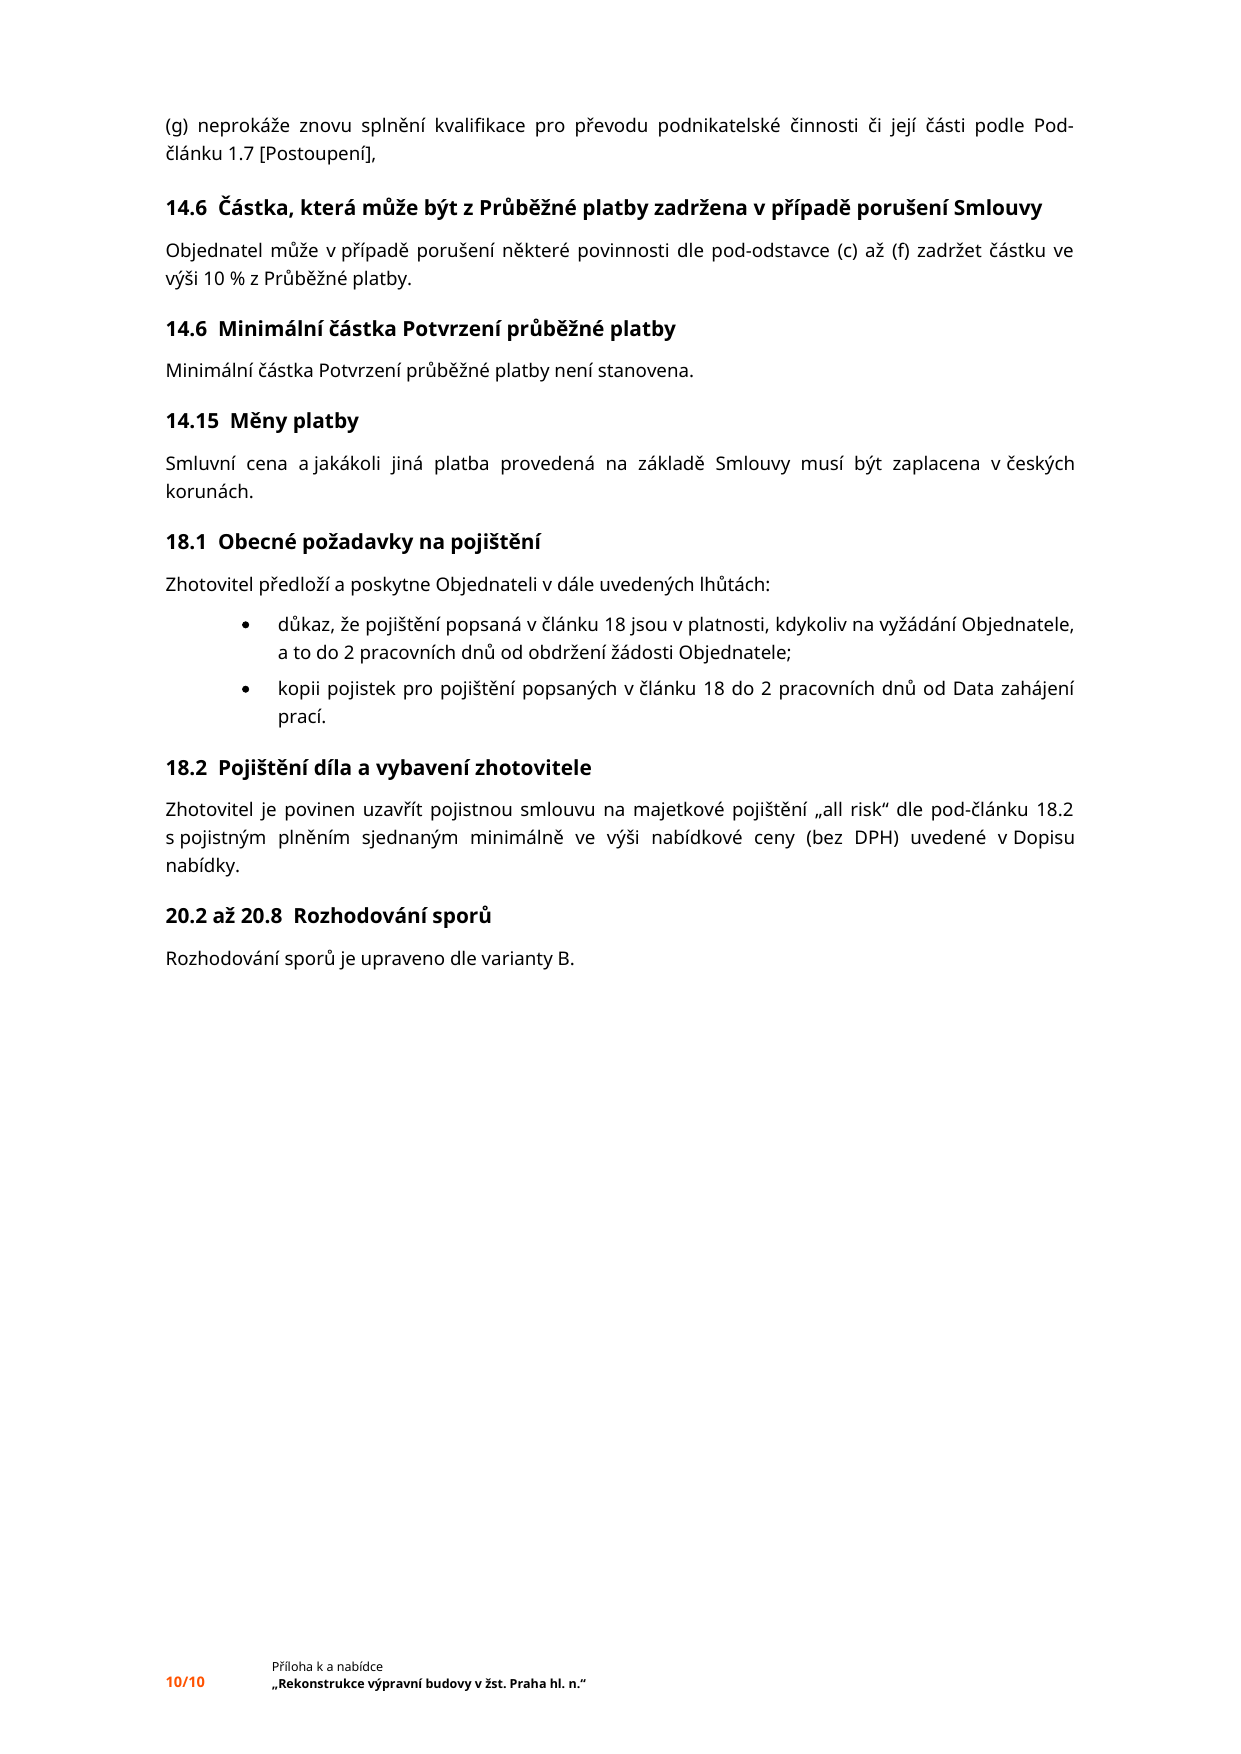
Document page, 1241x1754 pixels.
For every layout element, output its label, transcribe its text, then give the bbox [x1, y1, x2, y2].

text kopii pojistek pro pojištění popsaných v článku 18 do 2 pracovních dnů od Data zahájení prací. [242, 676, 1075, 729]
text Zhotovitel předloží a poskytne Objednateli v dále uvedených lhůtách: [165, 571, 1075, 596]
text Objednatel může v případě porušení některé povinnosti dle pod-odstavce (c) až (f) zadržet částku ve výši 10 % z Průběžné platby. [165, 237, 1075, 291]
text 20.2 až 20.8 Rozhodování sporů [165, 901, 1075, 930]
text 14.6 Částka, která může být z Průběžné platby zadržena v případě porušení Smlouvy [165, 193, 1075, 222]
text 14.6 Minimální částka Potvrzení průběžné platby [165, 314, 1075, 342]
text 18.2 Pojištění díla a vybavení zhotovitele [165, 753, 1075, 781]
text (g) neprokáže znovu splnění kvalifikace pro převodu podnikatelské činnosti či její části podle Pod-článku 1.7 [Postoupení], [165, 112, 1075, 166]
text 18.1 Obecné požadavky na pojištění [165, 527, 1075, 556]
text Smluvní cena a jakákoli jiná platba provedená na základě Smlouvy musí být zaplacena v českých korunách. [165, 450, 1075, 504]
text Rozhodování sporů je upraveno dle varianty B. [165, 945, 1075, 971]
text Minimální částka Potvrzení průběžné platby není stanovena. [165, 358, 1075, 383]
text 14.15 Měny platby [165, 406, 1075, 435]
text důkaz, že pojištění popsaná v článku 18 jsou v platnosti, kdykoliv na vyžádání Objednatele, a to do 2 pracovních dnů od obdržení žádosti Objednatele; [242, 611, 1075, 665]
text Zhotovitel je povinen uzavřít pojistnou smlouvu na majetkové pojištění „all risk“ dle pod-článku 18.2 s pojistným plněním sjednaným minimálně ve výši nabídkové ceny (bez DPH) uvedené v Dopisu nabídky. [165, 796, 1075, 878]
